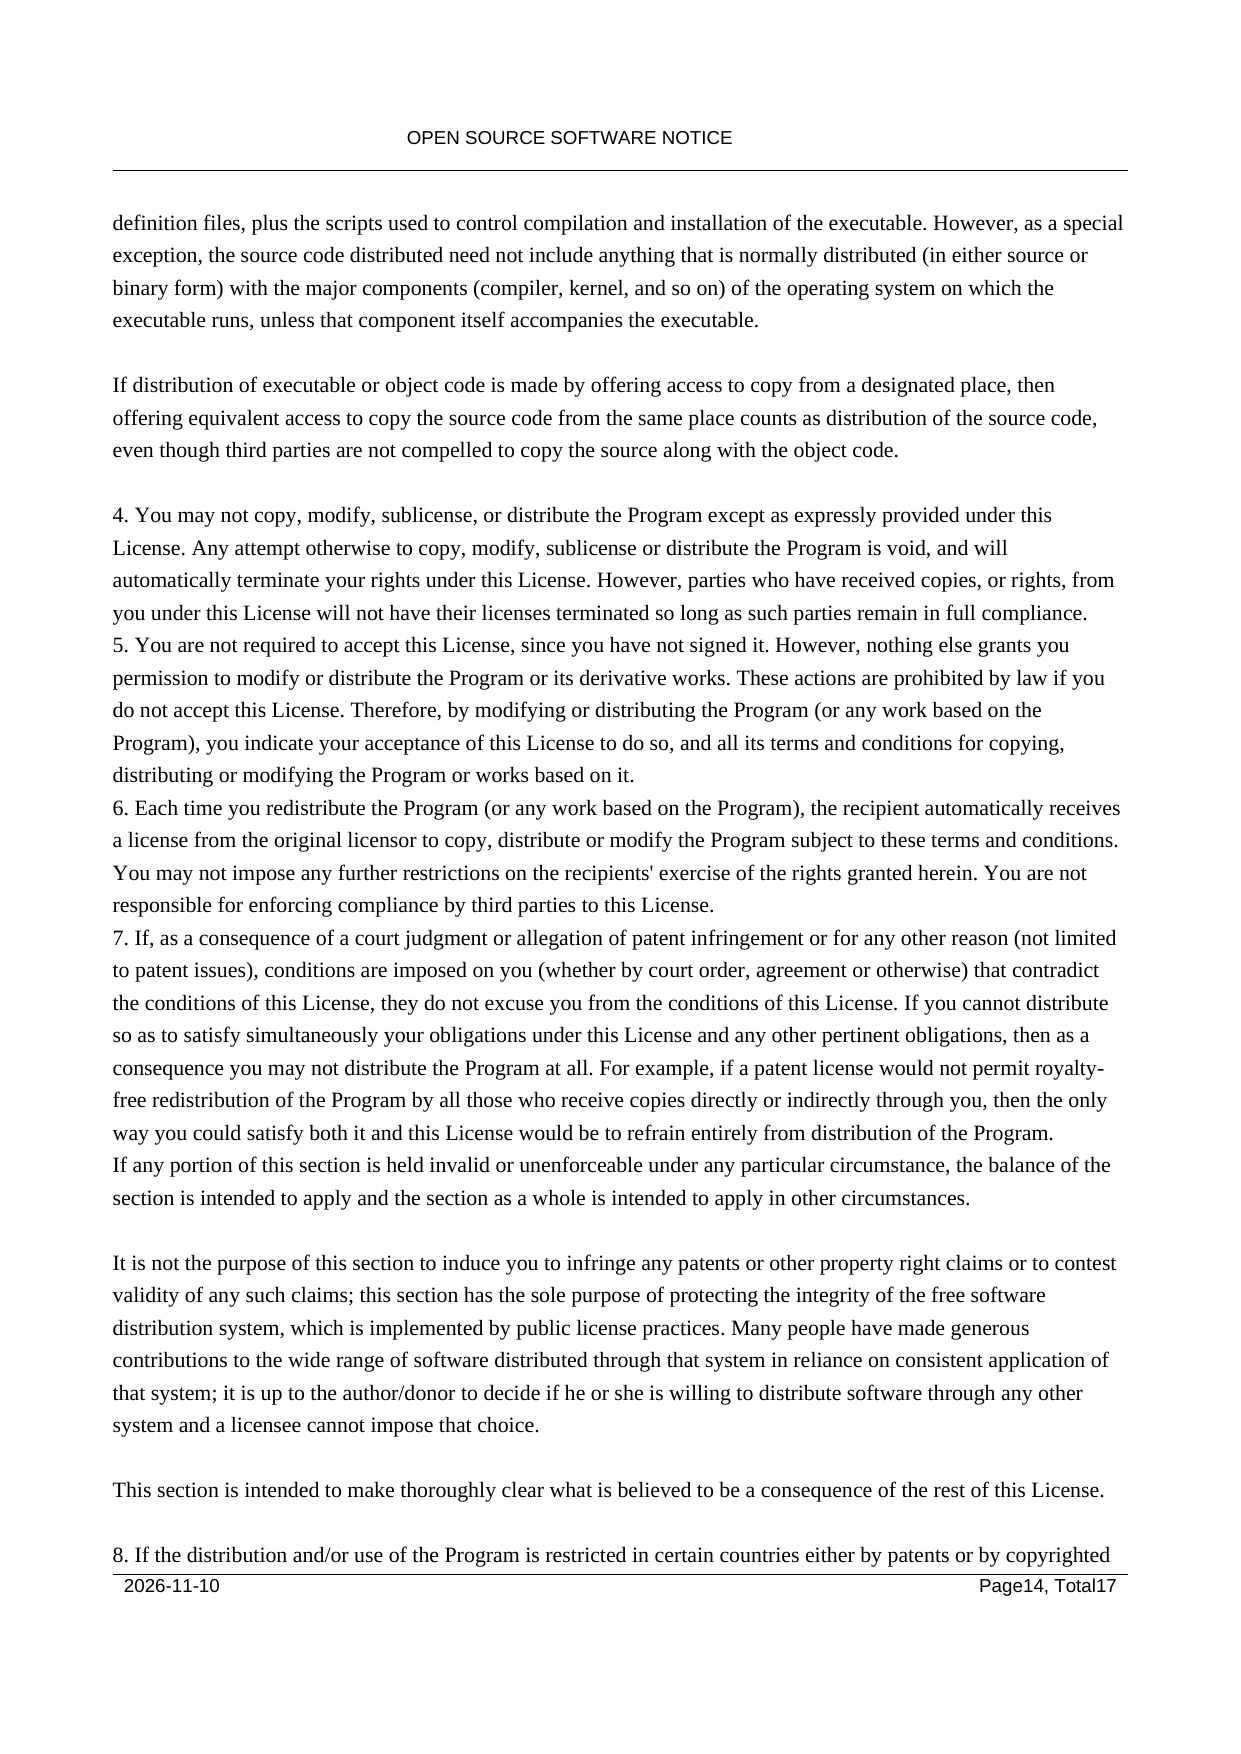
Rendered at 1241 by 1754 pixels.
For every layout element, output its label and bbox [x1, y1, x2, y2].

text [112, 206, 1128, 1571]
